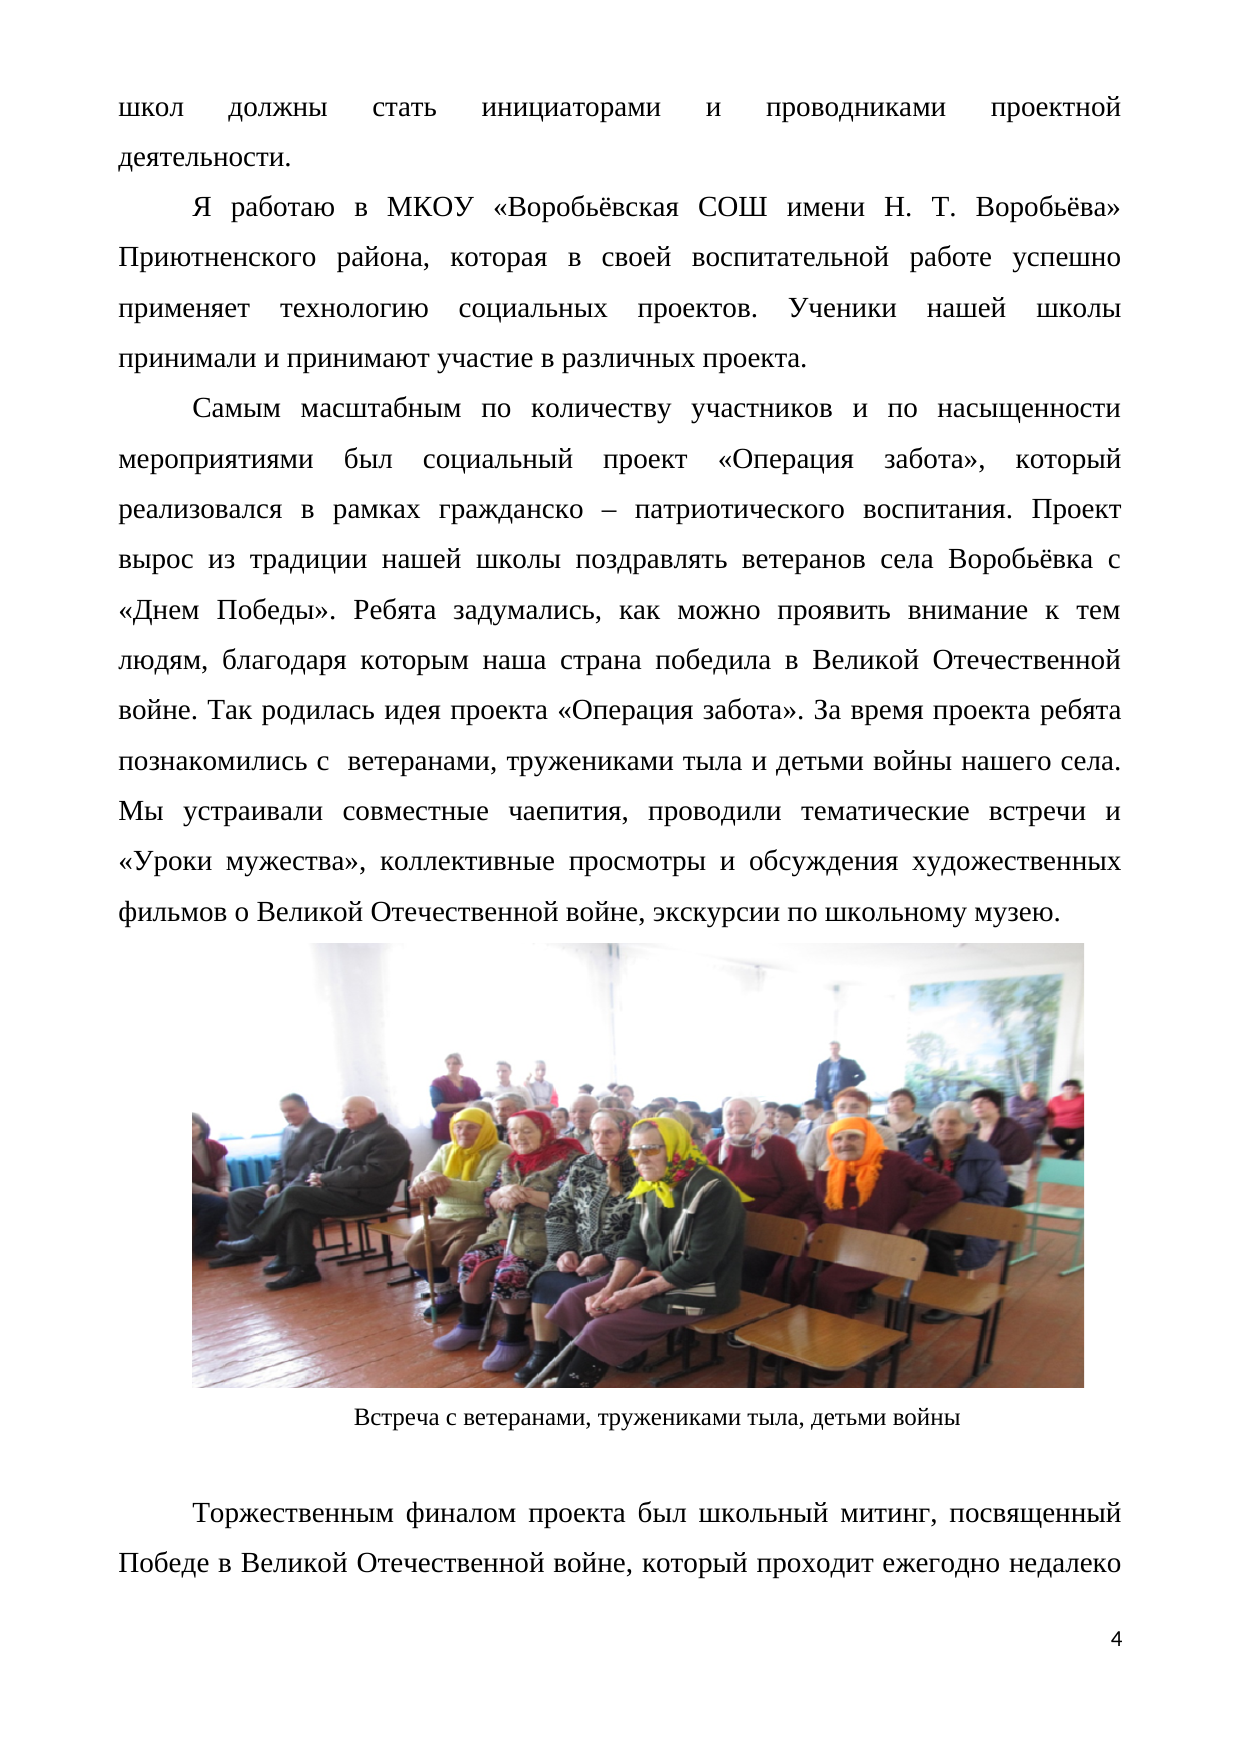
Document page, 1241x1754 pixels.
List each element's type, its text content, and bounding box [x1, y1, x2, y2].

text Самым масштабным по количеству участников и по насыщенности мероприятиями был социальный проект «Операция забота», который реализовался в рамках гражданско ‒ патриотического воспитания. Проект вырос из традиции нашей школы поздравлять ветеранов села Воробьёвка с «Днем Победы». Ребята задумались, как можно проявить внимание к тем людям, благодаря которым наша страна победила в Великой Отечественной войне. Так родилась идея проекта «Операция забота». За время проекта ребята познакомились с ветеранами, тружениками тыла и детьми войны нашего села. Мы устраивали совместные чаепития, проводили тематические встречи и «Уроки мужества», коллективные просмотры и обсуждения художественных фильмов о Великой Отечественной войне, экскурсии по школьному музею. [118, 391, 1122, 927]
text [118, 1495, 1122, 1579]
picture [192, 943, 1085, 1388]
text Встреча с ветеранами, тружениками тыла, детьми войны [118, 1402, 1122, 1430]
text Я работаю в МКОУ «Воробьёвская СОШ имени Н. Т. Воробьёва» Приютненского района, которая в своей воспитательной работе успешно применяет технологию социальных проектов. Ученики нашей школы принимали и принимают участие в различных проекта. [118, 189, 1122, 374]
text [118, 89, 1122, 172]
